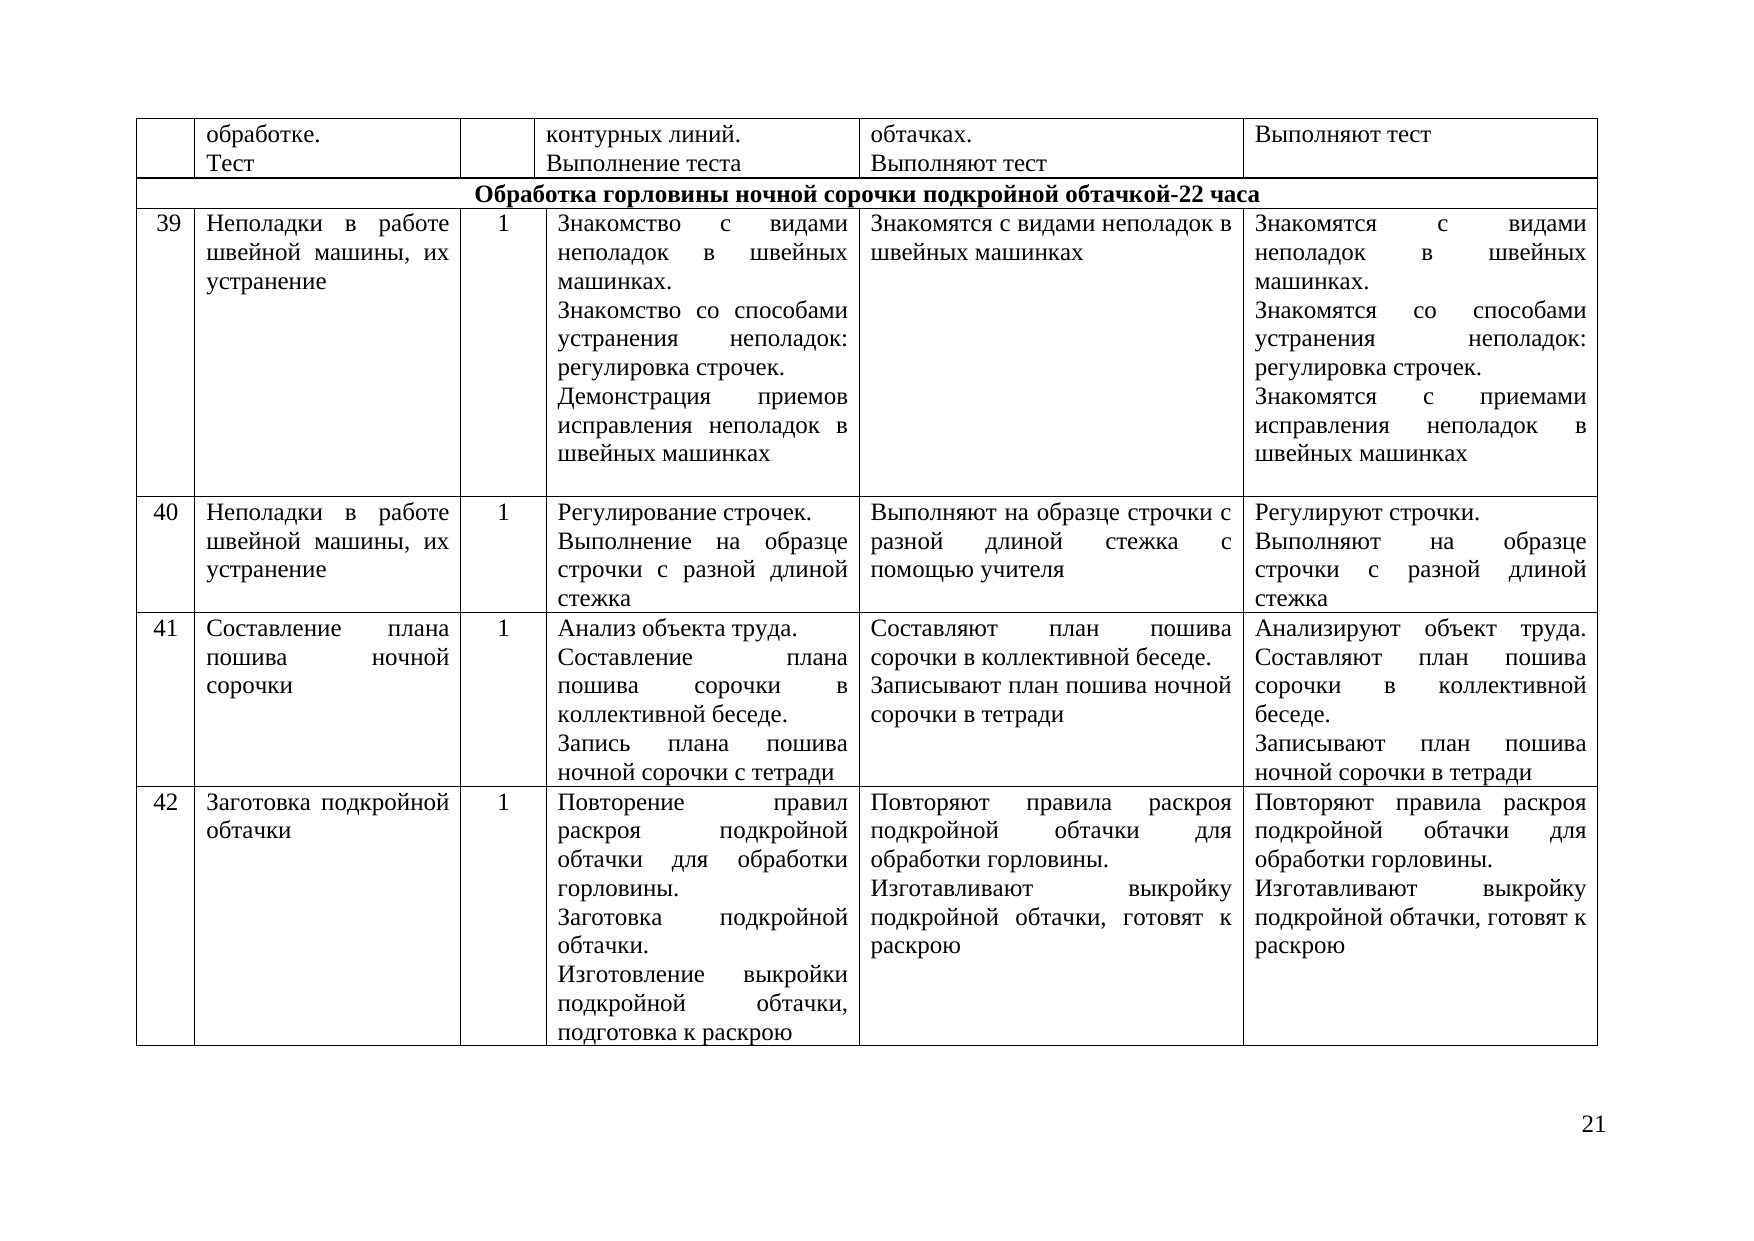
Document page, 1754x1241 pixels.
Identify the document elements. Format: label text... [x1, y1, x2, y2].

table_cell Регулируют строчки. Выполняют на образце строчки с разной длиной стежка [1244, 497, 1597, 612]
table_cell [195, 119, 460, 177]
table_cell 1 [461, 209, 546, 496]
table_cell 38 [137, 119, 194, 177]
table_cell Составляют план пошива сорочки в коллективной беседе. Записывают план пошива ночной сорочки в тетради [860, 613, 1243, 786]
table_cell 1 [461, 787, 546, 1045]
table_cell Знакомятся с видами неполадок в швейных машинках [860, 209, 1243, 496]
table_cell 1 [461, 613, 546, 786]
table_cell 39 [137, 209, 194, 496]
table_cell Анализируют объект труда. Составляют план пошива сорочки в коллективной беседе. Записывают план пошива ночной сорочки в тетради [1244, 613, 1597, 786]
table_cell Неполадки в работе швейной машины, их устранение [195, 209, 460, 496]
table_cell Повторяют правила раскроя подкройной обтачки для обработки горловины. Изготавливают выкройку подкройной обтачки, готовят к раскрою [1244, 787, 1597, 1045]
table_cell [860, 119, 1243, 177]
table_cell Повторение правил раскроя подкройной обтачки для обработки горловины. Заготовка подкройной обтачки. Изготовление выкройки подкройной обтачки, подготовка к раскрою [547, 787, 859, 1045]
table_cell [1244, 119, 1597, 177]
table_cell Выполняют на образце строчки с разной длиной стежка с помощью учителя [860, 497, 1243, 612]
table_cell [195, 787, 460, 1045]
table_cell Анализ объекта труда. Составление плана пошива сорочки в коллективной беседе. Запись плана пошива ночной сорочки с тетради [547, 613, 859, 786]
table_cell Регулирование строчек. Выполнение на образце строчки с разной длиной стежка [547, 497, 859, 612]
table_cell Знакомство с видами неполадок в швейных машинках. Знакомство со способами устранения неполадок: регулировка строчек. Демонстрация приемов исправления неполадок в швейных машинках [547, 209, 859, 496]
table_cell Повторяют правила раскроя подкройной обтачки для обработки горловины. Изготавливают выкройку подкройной обтачки, готовят к раскрою [860, 787, 1243, 1045]
table_cell 42 [137, 787, 194, 1045]
table_cell Знакомятся с видами неполадок в швейных машинках. Знакомятся со способами устранения неполадок: регулировка строчек. Знакомятся с приемами исправления неполадок в швейных машинках [1244, 209, 1597, 496]
table_cell 40 [137, 497, 194, 612]
table_cell 1 [461, 119, 534, 177]
table_cell 1 [461, 497, 546, 612]
table_cell 41 [137, 613, 194, 786]
table_cell Составление плана пошива ночной сорочки [195, 613, 460, 786]
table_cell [535, 119, 859, 177]
table_cell Неполадки в работе швейной машины, их устранение [195, 497, 460, 612]
table_header Обработка горловины ночной сорочки подкройной обтачкой-22 часа [137, 179, 1597, 207]
